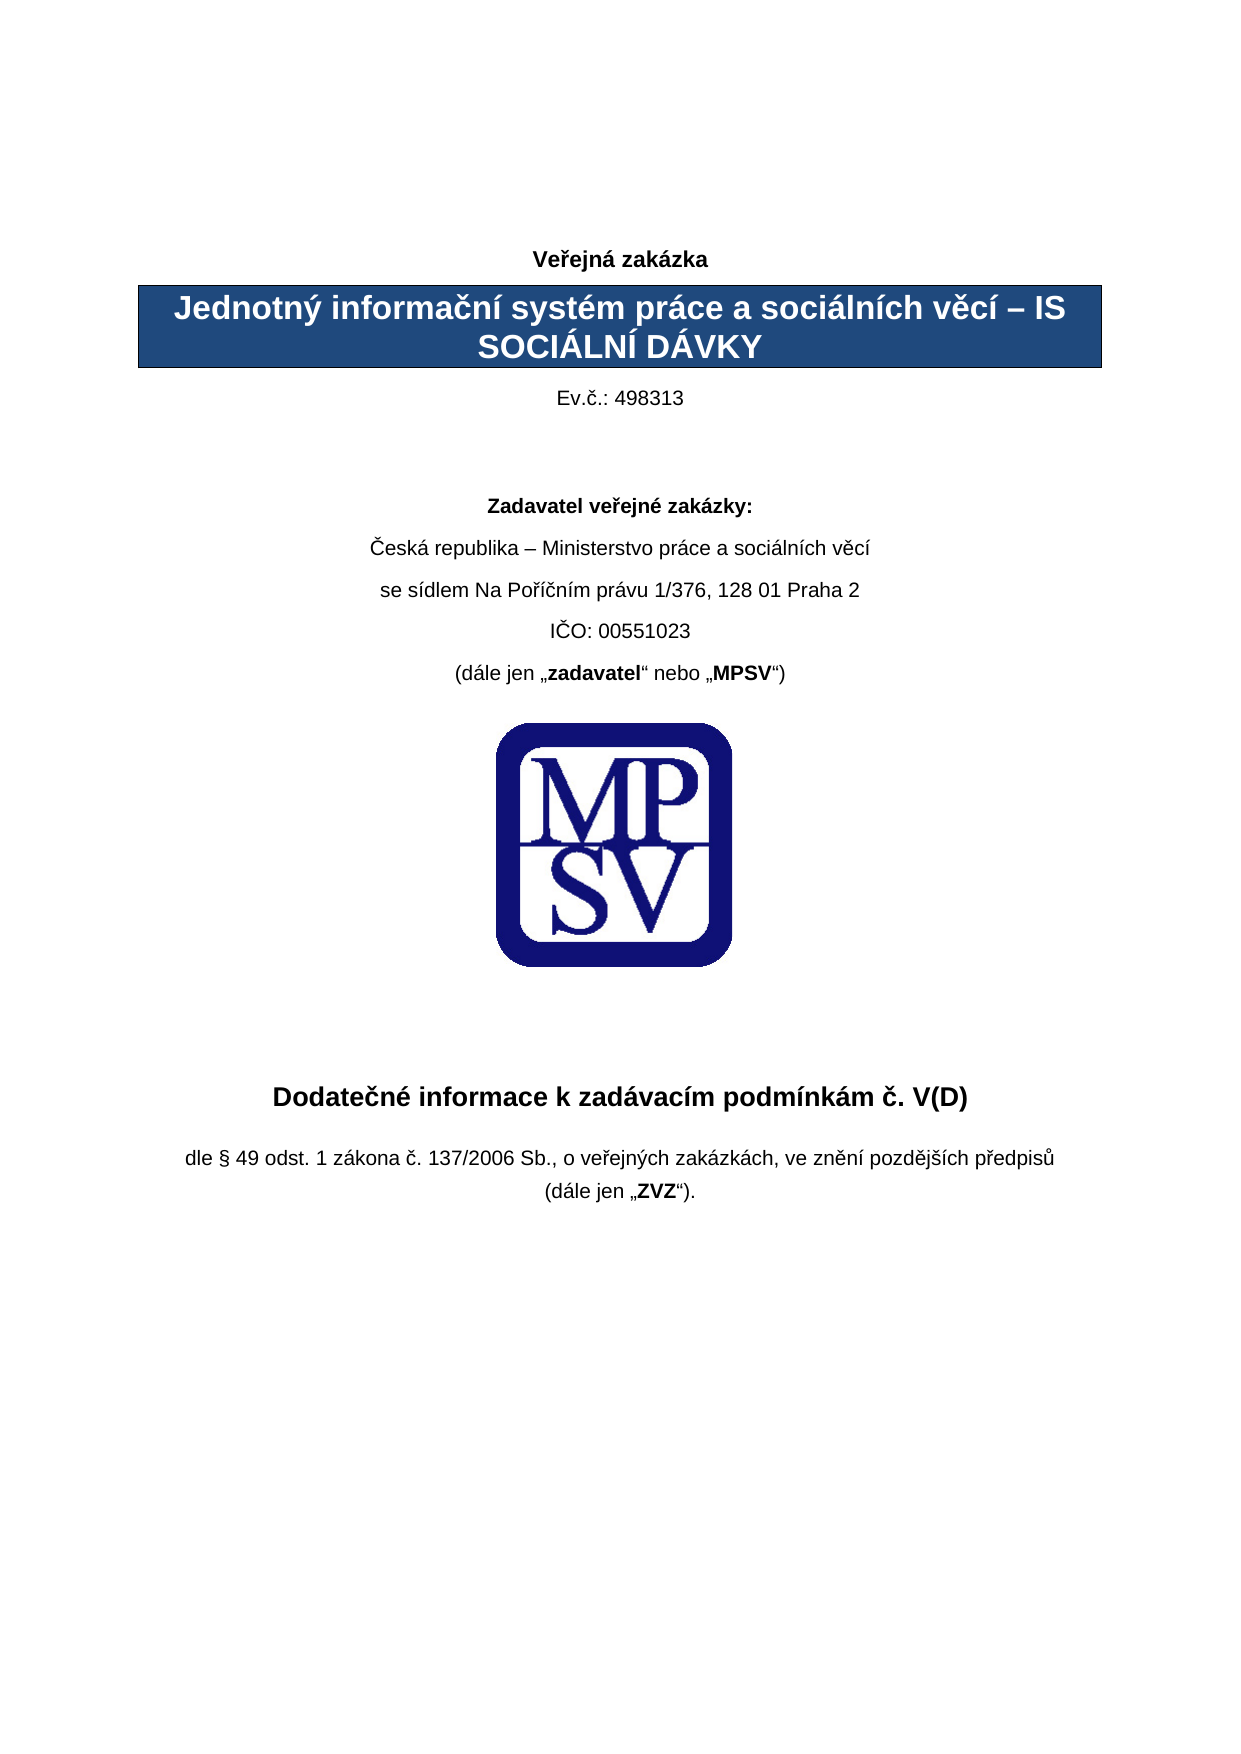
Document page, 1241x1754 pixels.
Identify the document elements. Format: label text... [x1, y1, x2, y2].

text Veřejná zakázka [148, 243, 1093, 273]
text dle § 49 odst. 1 zákona č. 137/2006 Sb., o veřejných zakázkách, ve znění pozdějších předpisů [148, 1136, 1093, 1169]
text Jednotný informační systém práce a sociálních věcí – IS SOCIÁLNÍ DÁVKY [139, 286, 1101, 367]
text Ev.č.: 498313 [148, 381, 1093, 410]
text Česká republika – Ministerstvo práce a sociálních věcí [148, 531, 1093, 560]
text (dále jen „ZVZ“). [148, 1169, 1093, 1203]
text se sídlem Na Poříčním právu 1/376, 128 01 Praha 2 [148, 572, 1093, 602]
text Dodatečné informace k zadávacím podmínkám č. V(D) [148, 1081, 1093, 1112]
text (dále jen „zadavatel“ nebo „MPSV“) [148, 656, 1093, 685]
text Zadavatel veřejné zakázky: [148, 489, 1093, 518]
picture [496, 723, 733, 967]
text IČO: 00551023 [148, 614, 1093, 643]
